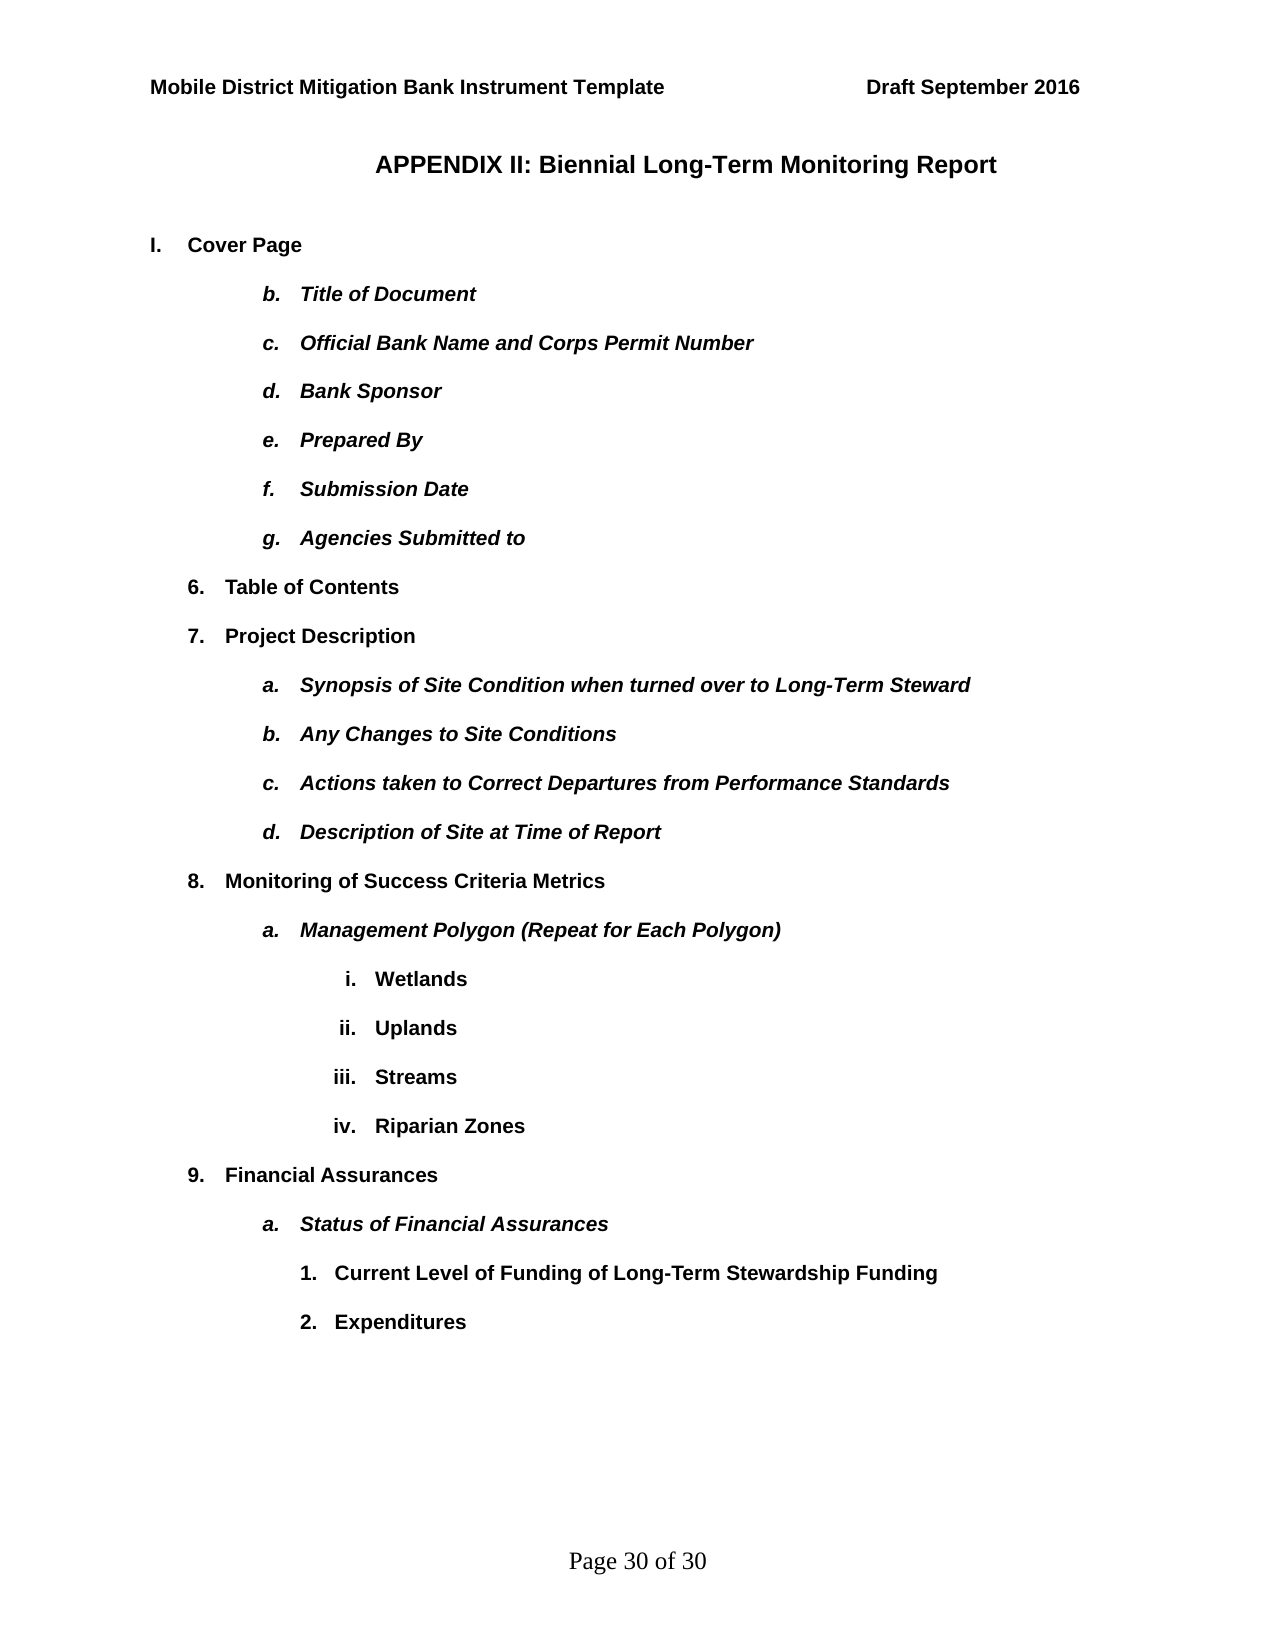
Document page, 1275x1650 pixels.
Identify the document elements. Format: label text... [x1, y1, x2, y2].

subtitle Synopsis of Site Condition when turned over to Long-Term Steward [262, 673, 1125, 697]
subtitle Table of Contents [187, 575, 1125, 599]
subtitle Project Description [187, 624, 1125, 648]
subtitle Submission Date [262, 477, 1125, 501]
subtitle Title of Document [262, 281, 1125, 305]
subtitle 2. Expenditures [225, 1309, 1125, 1333]
subtitle Monitoring of Success Criteria Metrics [187, 869, 1125, 893]
text APPENDIX II: Biennial Long-Term Monitoring Report [375, 150, 1125, 179]
subtitle Status of Financial Assurances [262, 1212, 1125, 1236]
subtitle Actions taken to Correct Departures from Performance Standards [262, 771, 1125, 795]
subtitle Wetlands [356, 967, 1125, 991]
subtitle Riparian Zones [356, 1114, 1125, 1138]
subtitle Agencies Submitted to [262, 526, 1125, 550]
subtitle Financial Assurances [187, 1163, 1125, 1187]
subtitle Uplands [356, 1016, 1125, 1040]
subtitle Prepared By [262, 428, 1125, 452]
subtitle Streams [356, 1065, 1125, 1089]
subtitle Official Bank Name and Corps Permit Number [262, 330, 1125, 354]
subtitle 1. Current Level of Funding of Long-Term Stewardship Funding [225, 1261, 1125, 1284]
subtitle Bank Sponsor [262, 379, 1125, 403]
subtitle Description of Site at Time of Report [262, 820, 1125, 844]
subtitle Cover Page [150, 232, 1125, 256]
subtitle Management Polygon (Repeat for Each Polygon) [262, 918, 1125, 942]
subtitle Any Changes to Site Conditions [262, 722, 1125, 746]
